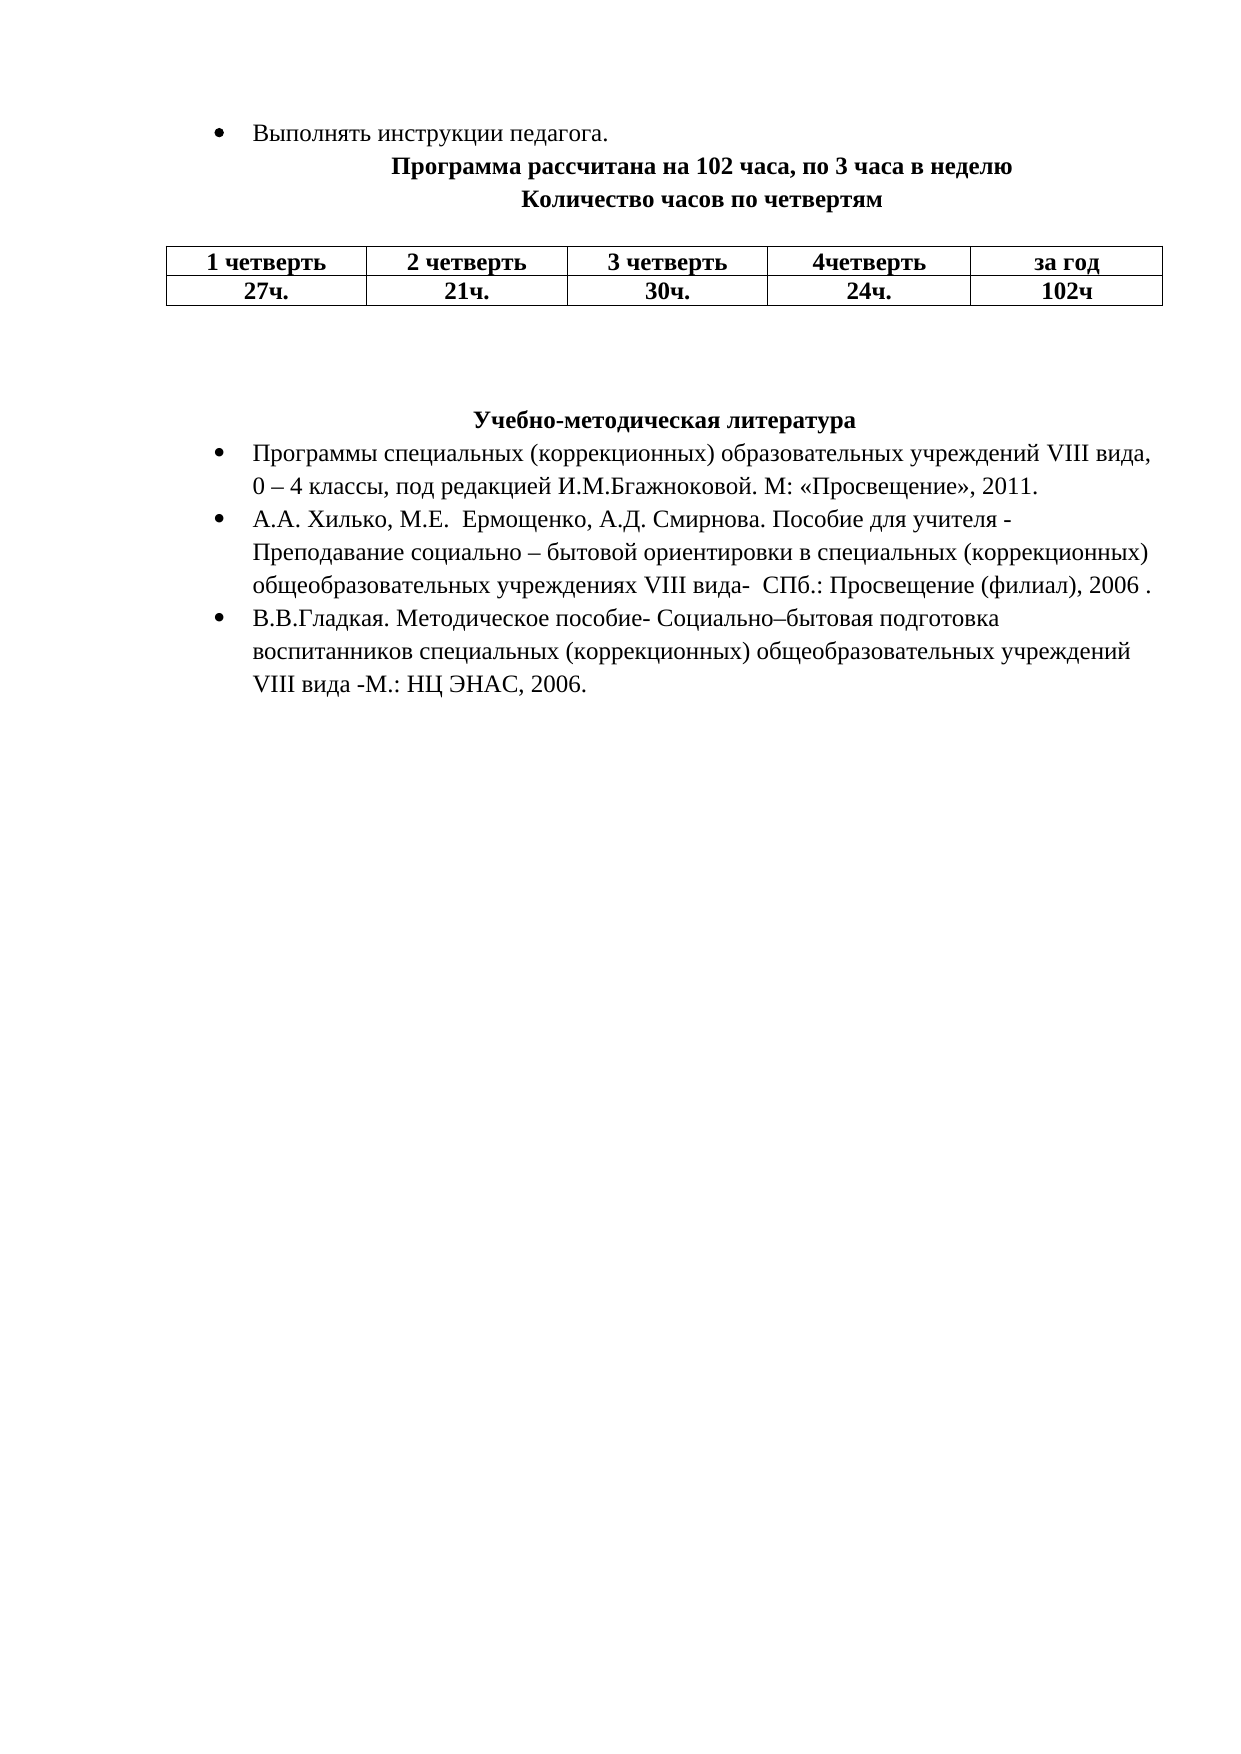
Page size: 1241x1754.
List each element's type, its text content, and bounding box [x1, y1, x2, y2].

list А.А. Хилько, М.Е. Ермощенко, А.Д. Смирнова. Пособие для учителя -Преподавание социально – бытовой ориентировки в специальных (коррекционных) общеобразовательных учреждениях VIII вида- СПб.: Просвещение (филиал), 2006 . [215, 504, 1152, 599]
table_header 2 четверть [367, 247, 567, 275]
table_header 3 четверть [568, 247, 767, 275]
table_header за год [971, 247, 1162, 275]
table_cell 102ч [971, 276, 1162, 305]
table_header 1 четверть [167, 247, 366, 275]
table_cell 30ч. [568, 276, 767, 305]
table_cell 24ч. [768, 276, 970, 305]
table_cell 27ч. [167, 276, 366, 305]
text Учебно-методическая литература [177, 405, 1152, 434]
list Количество часов по четвертям [252, 184, 1152, 213]
table_header 4четверть [768, 247, 970, 275]
list Выполнять инструкции педагога. [215, 118, 1152, 147]
list В.В.Гладкая. Методическое пособие- Социально–бытовая подготовка воспитанников специальных (коррекционных) общеобразовательных учреждений VIII вида -М.: НЦ ЭНАС, 2006. [215, 603, 1152, 698]
table_cell 21ч. [367, 276, 567, 305]
list Программа рассчитана на 102 часа, по 3 часа в неделю [252, 151, 1152, 180]
list Программы специальных (коррекционных) образовательных учреждений VIII вида, 0 – 4 классы, под редакцией И.М.Бгажноковой. М: «Просвещение», 2011. [215, 438, 1152, 500]
